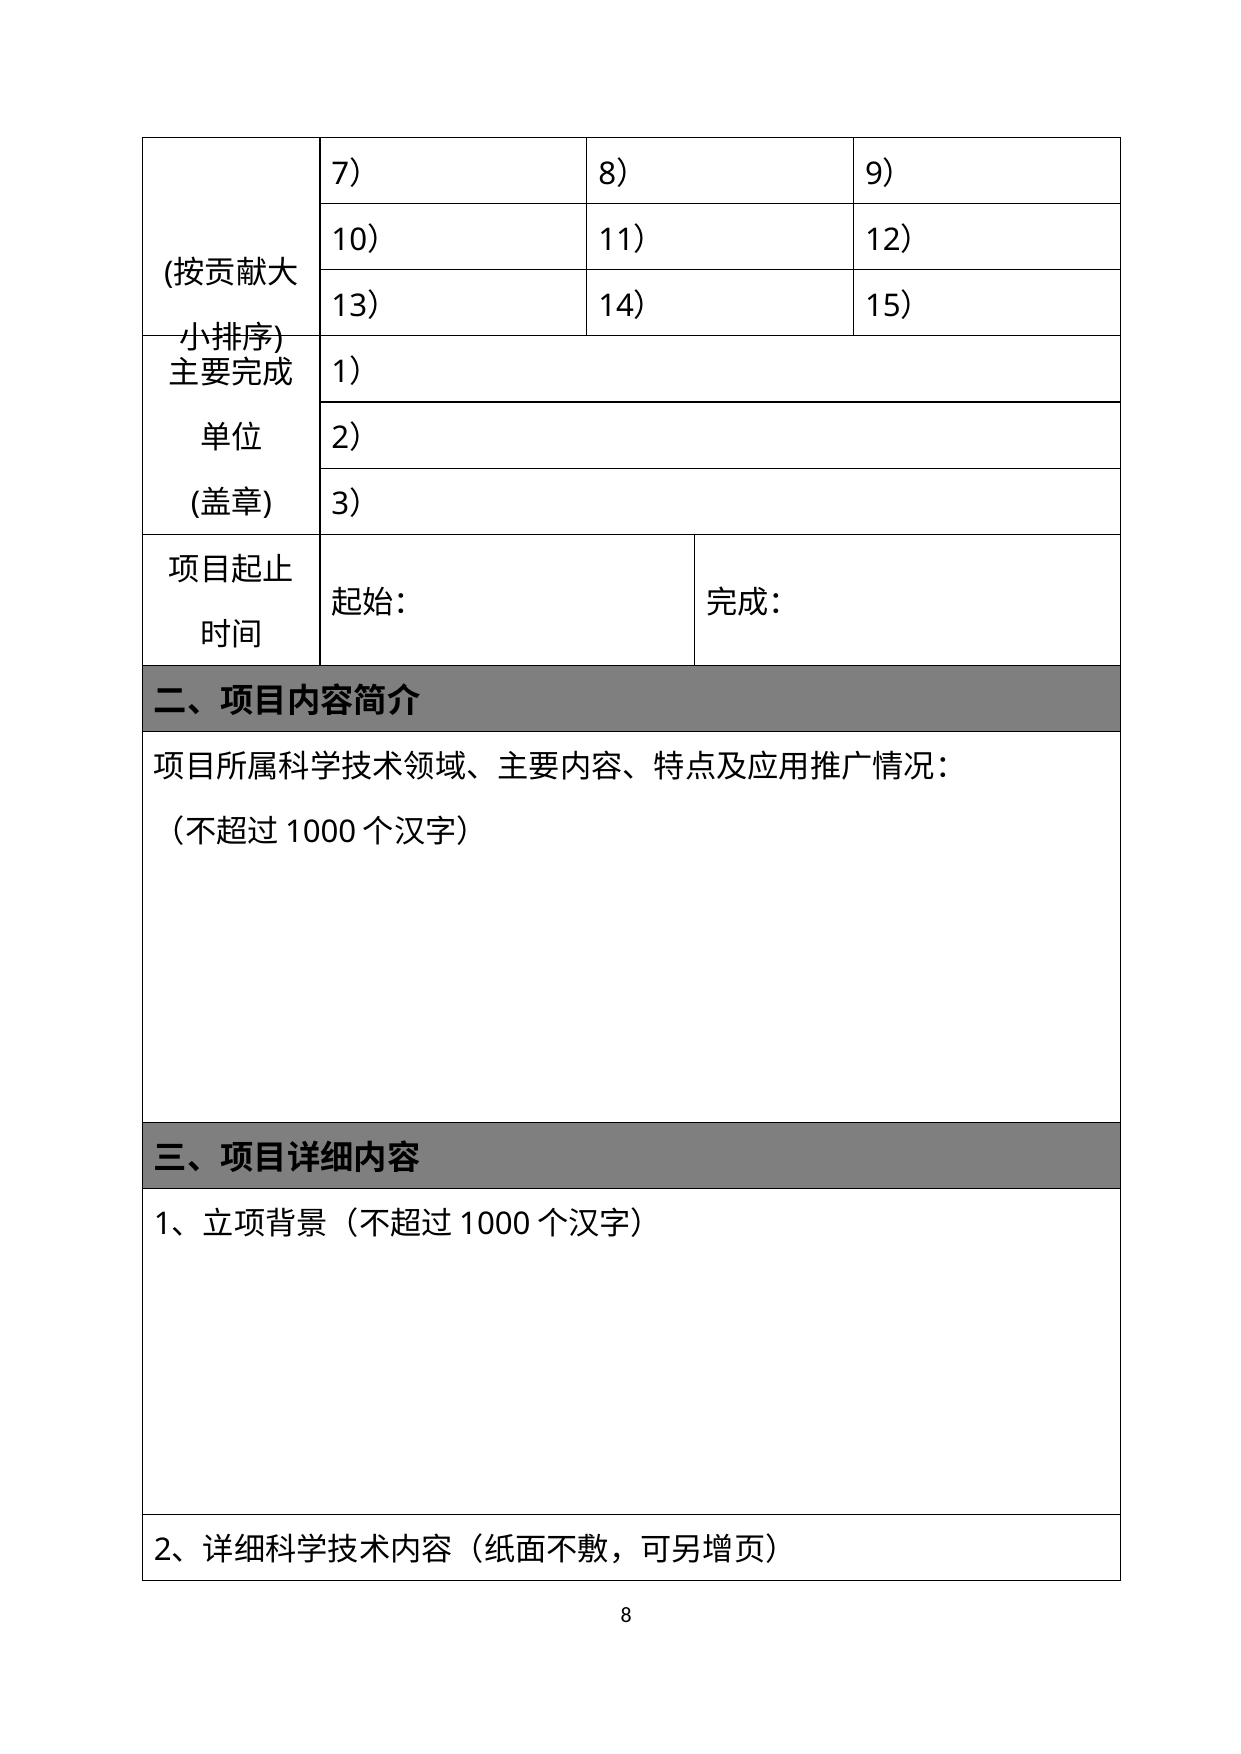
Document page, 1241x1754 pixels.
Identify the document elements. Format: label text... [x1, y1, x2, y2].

table_cell 二、项目内容简介 [143, 666, 1120, 731]
table_cell 11） [587, 204, 853, 269]
table_cell 2） [321, 403, 1120, 467]
table_cell 10） [321, 204, 586, 269]
table_cell 12） [854, 204, 1120, 269]
table_cell 主要完成单位 (盖章) [143, 336, 319, 533]
table_cell 15） [854, 270, 1120, 335]
table_cell 3） [321, 469, 1120, 533]
table_cell 8） [587, 138, 853, 203]
table_cell 起始： [321, 535, 694, 664]
table_cell 14） [587, 270, 853, 335]
table_cell 三、项目详细内容 [143, 1123, 1120, 1188]
table_cell 7） [321, 138, 586, 203]
table_cell 13） [321, 270, 586, 335]
table_cell 完成： [695, 535, 1120, 664]
table_cell 项目所属科学技术领域、主要内容、特点及应用推广情况： （不超过1000个汉字） [143, 732, 1120, 1122]
table_cell 1） [321, 336, 1120, 401]
table_cell 1、立项背景（不超过1000个汉字） [143, 1189, 1120, 1514]
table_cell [143, 1515, 1120, 1580]
table_cell 9） [854, 138, 1120, 203]
table_cell 项目起止时间 [143, 535, 319, 664]
